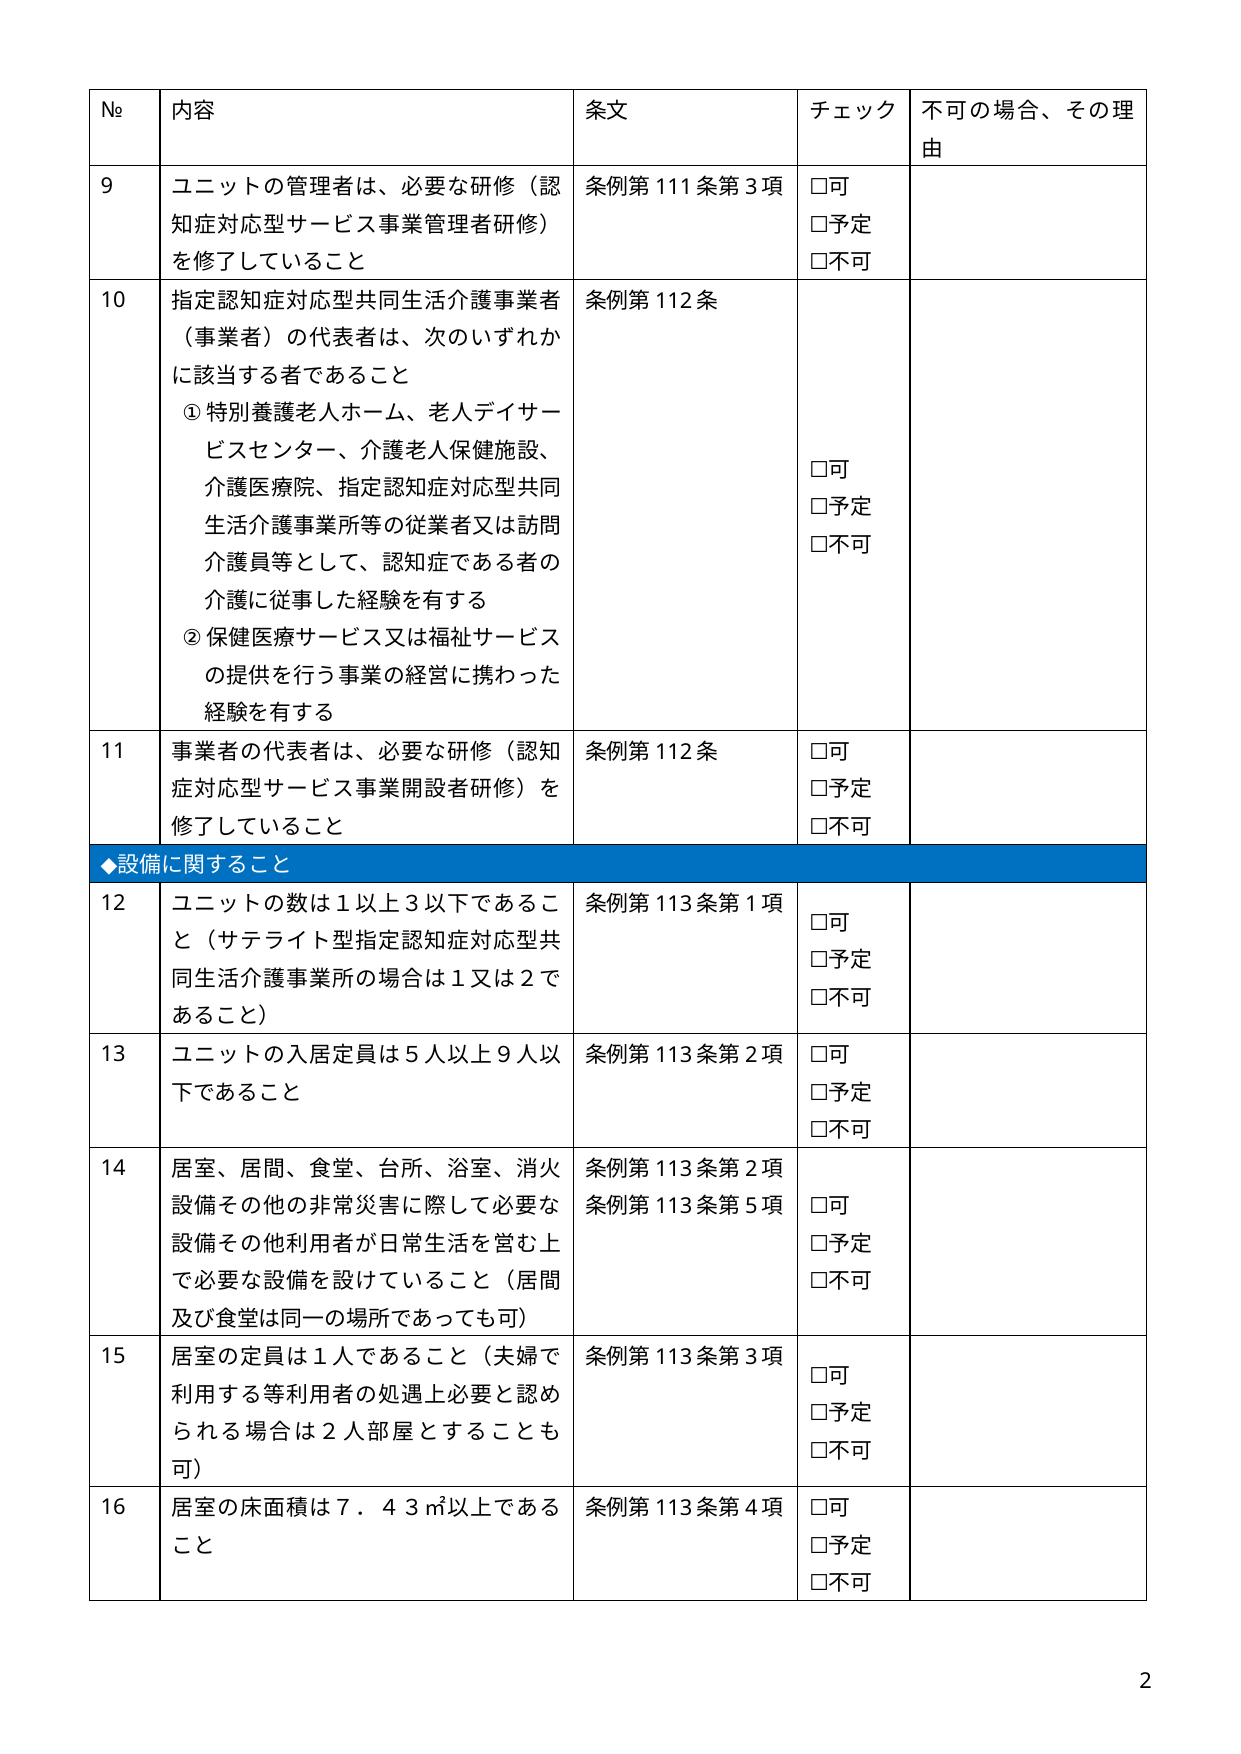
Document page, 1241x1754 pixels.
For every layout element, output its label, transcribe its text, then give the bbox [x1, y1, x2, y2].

table_cell 14 [90, 1148, 159, 1335]
table_cell 居室の床面積は７．４３㎡以上であること [161, 1487, 573, 1600]
table_cell ◆設備に関すること [90, 845, 1146, 882]
table_cell 条例第113条第2項 条例第113条第5項 [574, 1148, 797, 1335]
table_cell [911, 1148, 1146, 1335]
table_cell 条例第113条第2項 [574, 1034, 797, 1147]
table_cell ユニットの管理者は、必要な研修（認知症対応型サービス事業管理者研修）を修了していること [161, 166, 573, 279]
table_header 内容 [161, 90, 573, 165]
table_cell 15 [90, 1336, 159, 1486]
table_cell 可 予定 不可 [798, 166, 909, 279]
table_cell 9 [90, 166, 159, 279]
table_cell 可 予定 不可 [798, 731, 909, 843]
table_cell 可 予定 不可 [798, 280, 909, 730]
table_cell 11 [90, 731, 159, 843]
table_cell 可 予定 不可 [798, 1336, 909, 1486]
table_cell 可 予定 不可 [798, 883, 909, 1033]
table_cell 居室、居間、食堂、台所、浴室、消火設備その他の非常災害に際して必要な設備その他利用者が日常生活を営む上で必要な設備を設けていること（居間及び食堂は同一の場所であっても可） [161, 1148, 573, 1335]
table_cell 条例第111条第3項 [574, 166, 797, 279]
table_cell 可 予定 不可 [798, 1034, 909, 1147]
table_header チェック [798, 90, 909, 165]
table_cell 13 [90, 1034, 159, 1147]
table_cell 可 予定 不可 [798, 1148, 909, 1335]
table_header 条文 [574, 90, 797, 165]
table_cell 指定認知症対応型共同生活介護事業者（事業者）の代表者は、次のいずれかに該当する者であること ①特別養護老人ホーム、老人デイサービスセンター、介護老人保健施設、介護医療院、指定認知症対応型共同生活介護事業所等の従業者又は訪問介護員等として、認知症である者の介護に従事した経験を有する ②保健医療サービス又は福祉サービスの提供を行う事業の経営に携わった経験を有する [161, 280, 573, 730]
table_cell [911, 1336, 1146, 1486]
table_cell 条例第113条第3項 [574, 1336, 797, 1486]
table_cell ユニットの数は１以上３以下であること（サテライト型指定認知症対応型共同生活介護事業所の場合は１又は２であること） [161, 883, 573, 1033]
table_cell [911, 1487, 1146, 1600]
table_cell 条例第113条第4項 [574, 1487, 797, 1600]
table_header 不可の場合、その理由 [911, 90, 1146, 165]
table_cell 10 [90, 280, 159, 730]
table_cell 居室の定員は１人であること（夫婦で利用する等利用者の処遇上必要と認められる場合は２人部屋とすることも可） [161, 1336, 573, 1486]
table_cell 条例第112条 [574, 731, 797, 843]
table_cell 可 予定 不可 [798, 1487, 909, 1600]
table_cell [911, 280, 1146, 730]
table_cell 条例第113条第1項 [574, 883, 797, 1033]
table_cell [911, 1034, 1146, 1147]
table_cell [911, 166, 1146, 279]
table_cell 条例第112条 [574, 280, 797, 730]
table_header № [90, 90, 159, 165]
table_cell 16 [90, 1487, 159, 1600]
table_cell [911, 883, 1146, 1033]
table_cell [911, 731, 1146, 843]
table_cell 12 [90, 883, 159, 1033]
table_cell ユニットの入居定員は５人以上９人以下であること [161, 1034, 573, 1147]
table_cell 事業者の代表者は、必要な研修（認知症対応型サービス事業開設者研修）を修了していること [161, 731, 573, 843]
